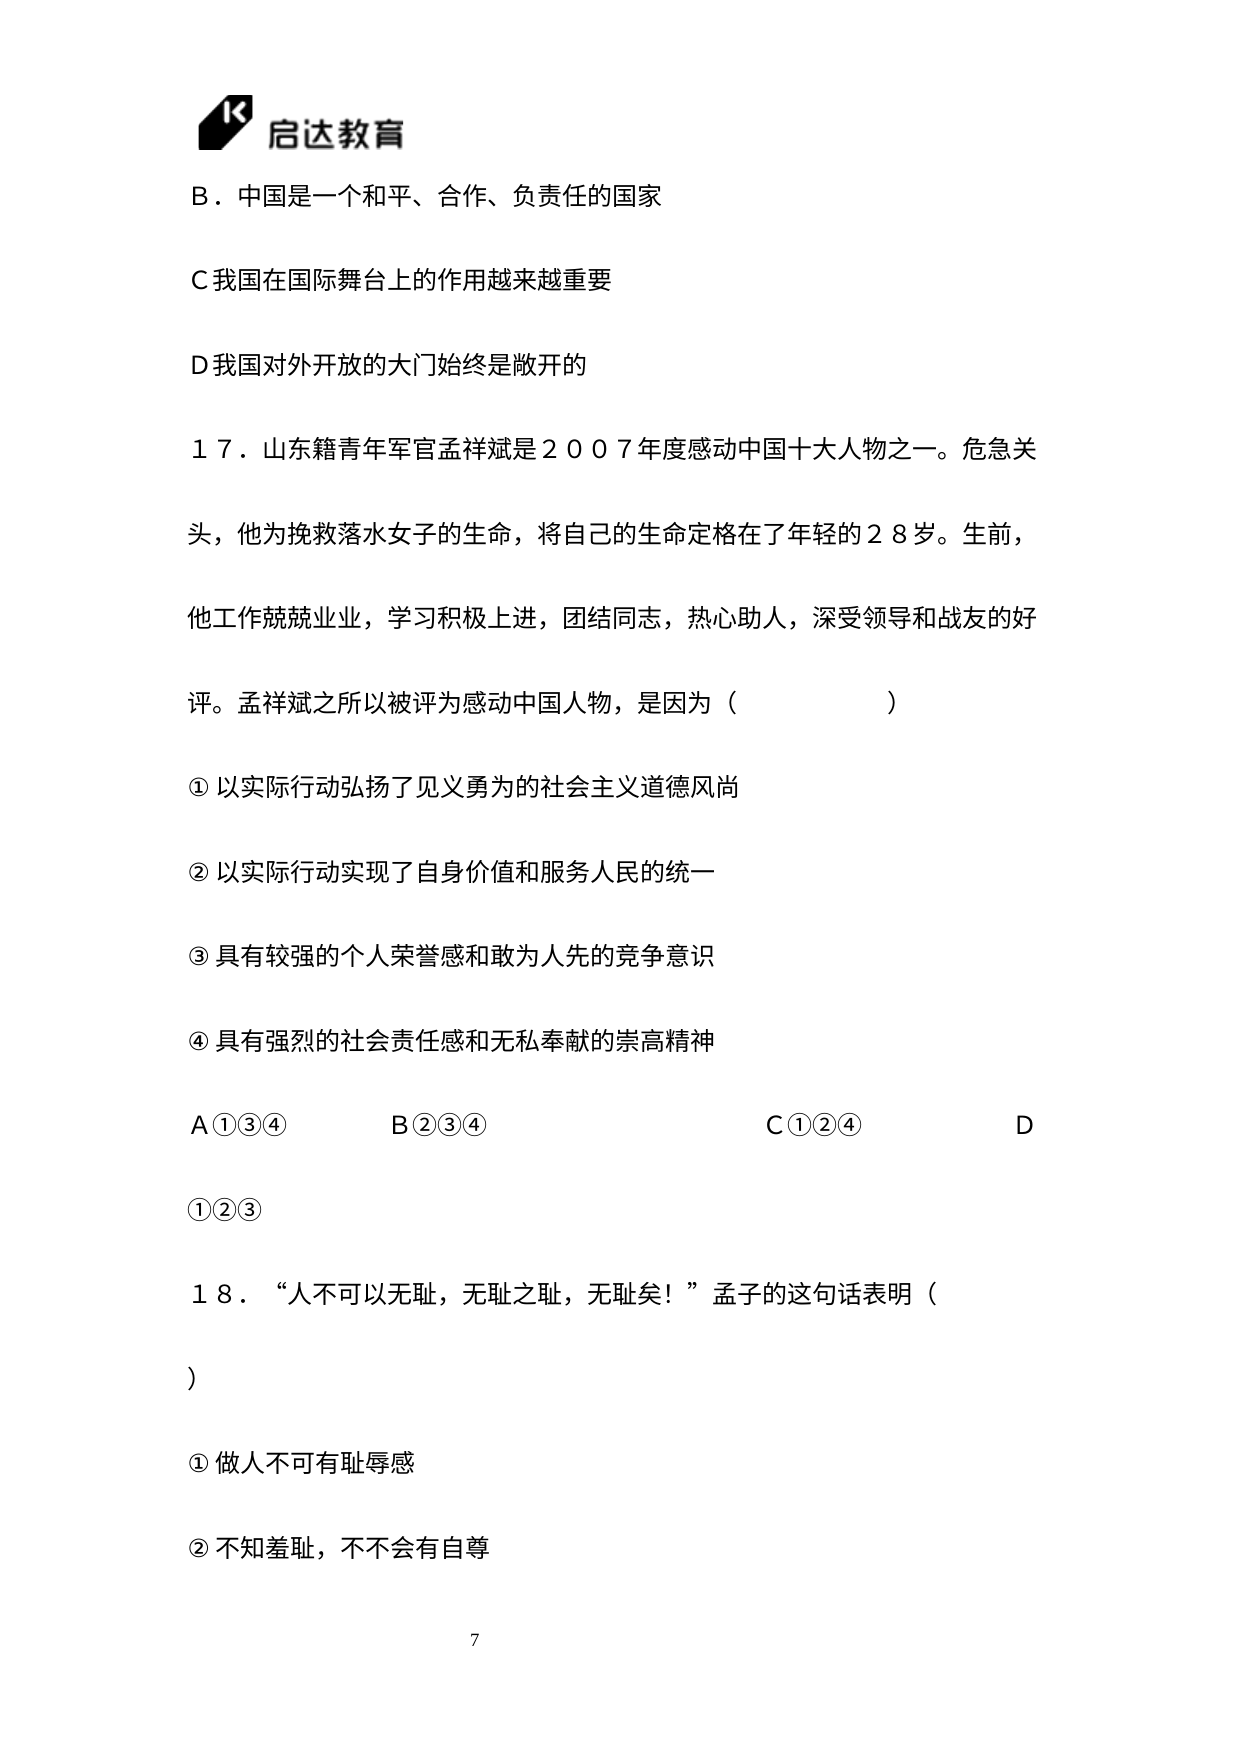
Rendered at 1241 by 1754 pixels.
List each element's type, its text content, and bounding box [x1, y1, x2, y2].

picture [198, 95, 404, 150]
